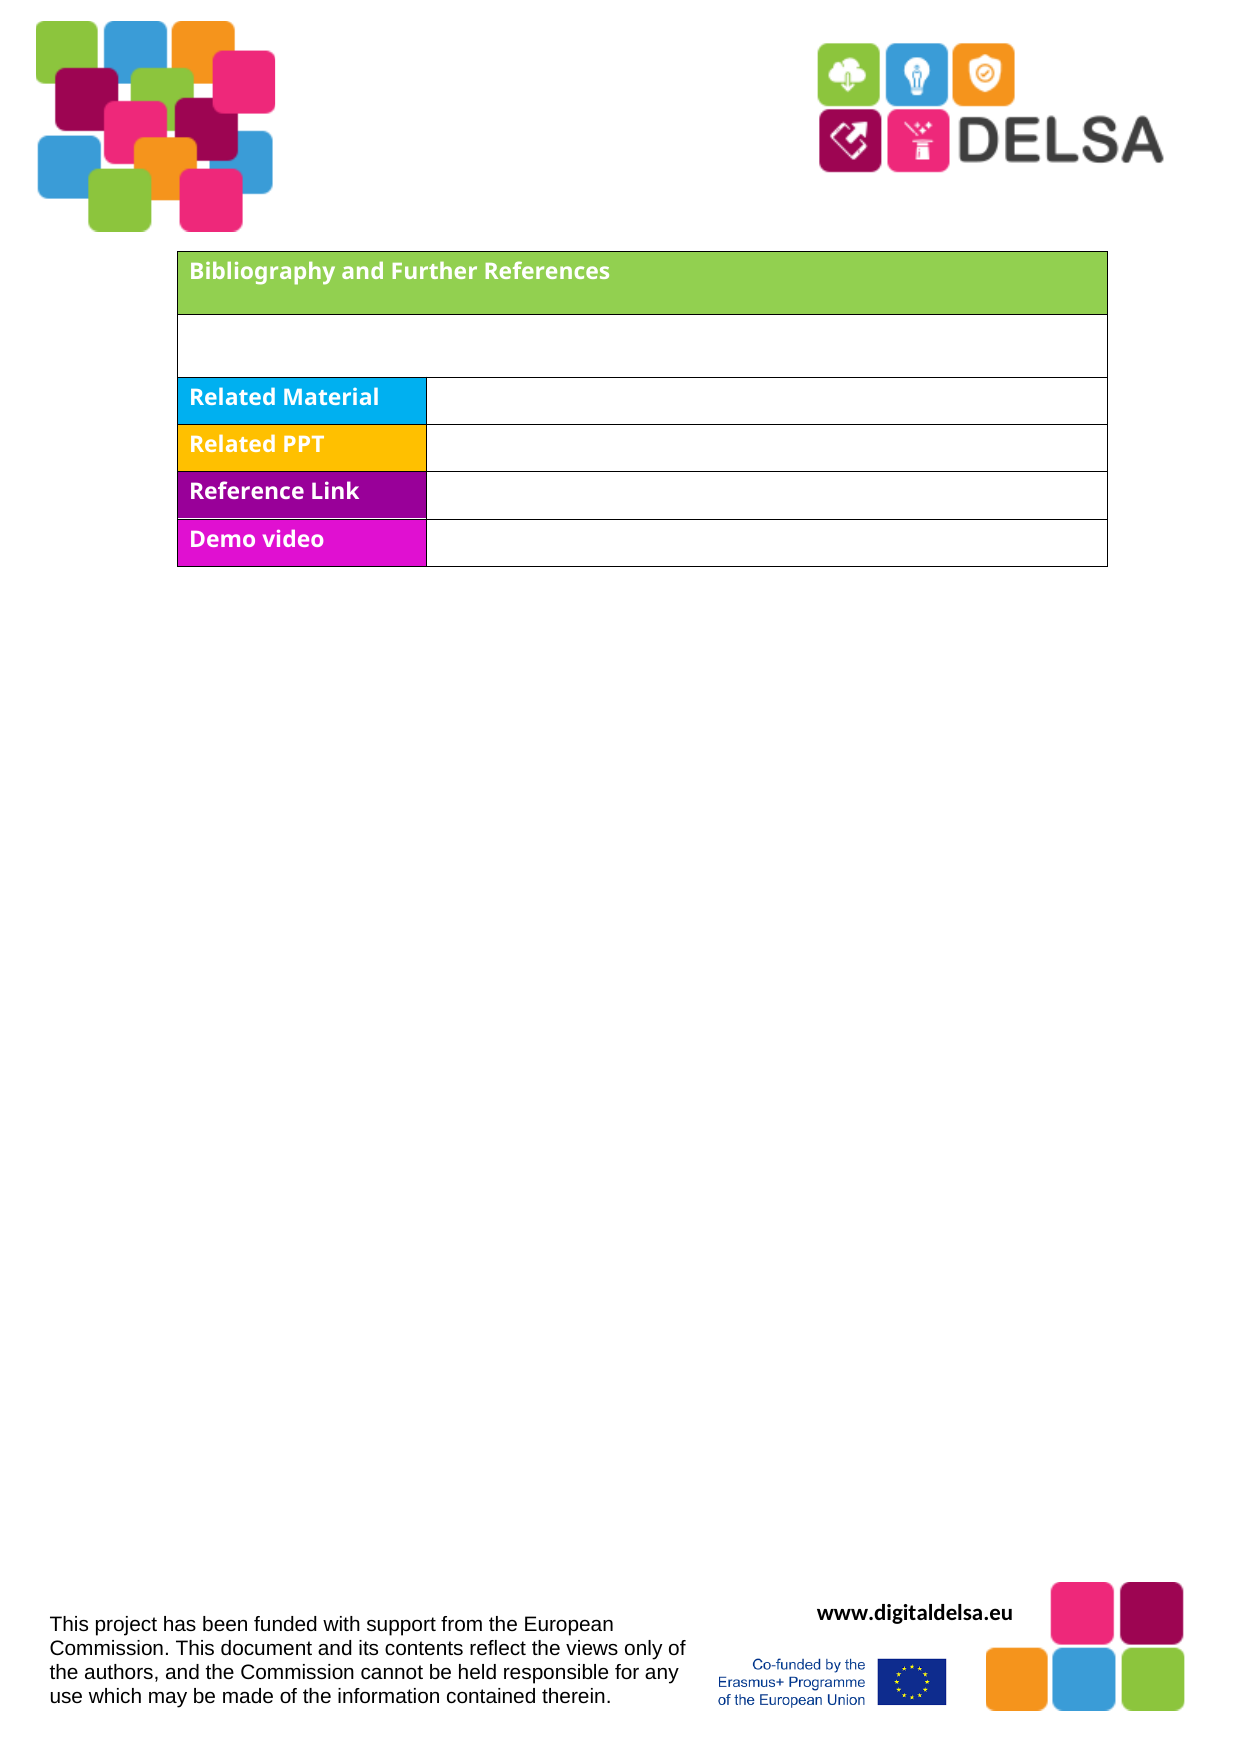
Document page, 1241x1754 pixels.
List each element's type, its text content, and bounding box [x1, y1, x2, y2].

table_cell [427, 425, 1107, 471]
table_cell Related PPT [178, 425, 426, 471]
picture [36, 21, 275, 232]
table_cell Reference Link [178, 472, 426, 518]
table_cell [178, 315, 1107, 377]
table_cell Related Material [178, 378, 426, 424]
picture [704, 1645, 958, 1718]
table_cell Demo video [178, 520, 426, 566]
table_cell Bibliography and Further References [178, 252, 1107, 314]
table_cell [427, 472, 1107, 518]
table_cell [427, 520, 1107, 566]
table_cell [427, 378, 1107, 424]
picture [986, 1582, 1185, 1711]
picture [770, 31, 1207, 199]
